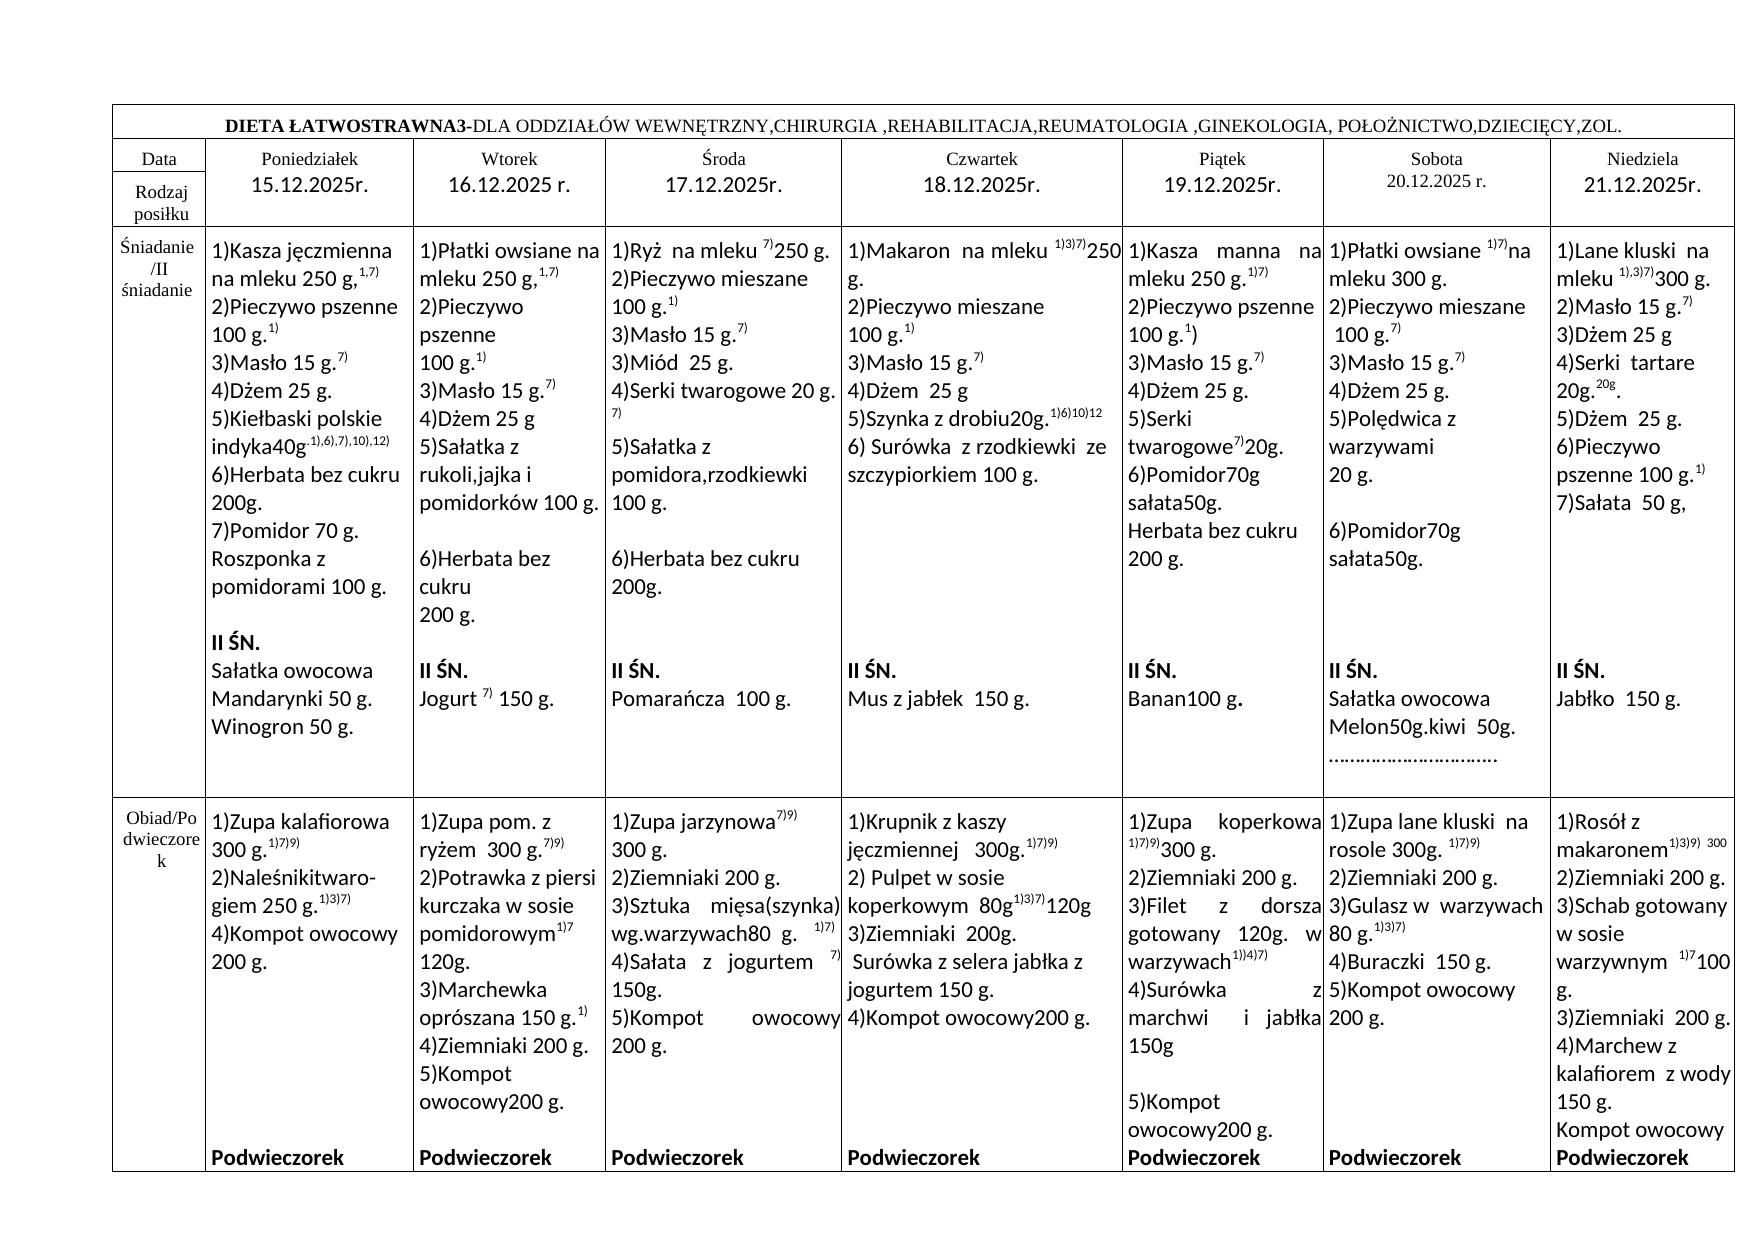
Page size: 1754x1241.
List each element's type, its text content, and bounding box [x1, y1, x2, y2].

table_cell 1)Lane kluski na mleku 1),3)7)300 g. 2)Masło 15 g.7) 3)Dżem 25 g 4)Serki tartare 20g.20g. 5)Dżem 25 g. 6)Pieczywo pszenne 100 g.1) 7)Sałata 50 g, II ŚN. Jabłko 150 g. [1551, 227, 1734, 796]
table_header DIETA ŁATWOSTRAWNA3-DLA ODDZIAŁÓW WEWNĘTRZNY,CHIRURGIA ,REHABILITACJA,REUMATOLOGIA ,GINEKOLOGIA, POŁOŻNICTWO,DZIECIĘCY,ZOL. [113, 105, 1734, 138]
table_cell 1)Kasza jęczmienna na mleku 250 g,1,7) 2)Pieczywo pszenne 100 g.1) 3)Masło 15 g.7) 4)Dżem 25 g. 5)Kiełbaski polskie indyka40g.1),6),7),10),12) 6)Herbata bez cukru 200g. 7)Pomidor 70 g. Roszponka z pomidorami 100 g. II ŚN. Sałatka owocowa Mandarynki 50 g. Winogron 50 g. [206, 227, 413, 796]
table_cell Niedziela 21.12.2025r. [1551, 139, 1734, 226]
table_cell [1123, 798, 1323, 1171]
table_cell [842, 798, 1122, 1171]
table_cell 1)Ryż na mleku 7)250 g. 2)Pieczywo mieszane 100 g.1) 3)Masło 15 g.7) 3)Miód 25 g. 4)Serki twarogowe 20 g. 7) 5)Sałatka z pomidora,rzodkiewki 100 g. 6)Herbata bez cukru 200g. II ŚN. Pomarańcza 100 g. [606, 227, 841, 796]
table_cell 1)Makaron na mleku 1)3)7)250 g. 2)Pieczywo mieszane 100 g.1) 3)Masło 15 g.7) 4)Dżem 25 g 5)Szynka z drobiu20g.1)6)10)12 6) Surówka z rzodkiewki ze szczypiorkiem 100 g. II ŚN. Mus z jabłek 150 g. [842, 227, 1122, 796]
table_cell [414, 798, 605, 1171]
table_cell Poniedziałek 15.12.2025r. [206, 139, 413, 226]
table_cell Sobota 20.12.2025 r. [1324, 139, 1550, 226]
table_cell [606, 798, 841, 1171]
table_cell Obiad/Po dwieczorek [113, 798, 205, 1171]
table_cell Wtorek 16.12.2025 r. [414, 139, 605, 226]
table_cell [1324, 798, 1550, 1171]
table_cell 1)Kasza manna na mleku 250 g.1)7) 2)Pieczywo pszenne 100 g.1) 3)Masło 15 g.7) 4)Dżem 25 g. 5)Serki twarogowe7)20g. 6)Pomidor70g sałata50g. Herbata bez cukru 200 g. II ŚN. Banan100 g. [1123, 227, 1323, 796]
table_cell 1)Płatki owsiane na mleku 250 g,1,7) 2)Pieczywo pszenne 100 g.1) 3)Masło 15 g.7) 4)Dżem 25 g 5)Sałatka z rukoli,jajka i pomidorków 100 g. 6)Herbata bez cukru 200 g. II ŚN. Jogurt 7) 150 g. [414, 227, 605, 796]
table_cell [206, 798, 413, 1171]
table_cell Data [113, 139, 205, 171]
table_cell Piątek 19.12.2025r. [1123, 139, 1323, 226]
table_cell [1551, 798, 1734, 1171]
table_cell 1)Płatki owsiane 1)7)na mleku 300 g. 2)Pieczywo mieszane 100 g.7) 3)Masło 15 g.7) 4)Dżem 25 g. 5)Polędwica z warzywami 20 g. 6)Pomidor70g sałata50g. II ŚN. Sałatka owocowa Melon50g.kiwi 50g. ………………………….. [1324, 227, 1550, 796]
table_cell Środa 17.12.2025r. [606, 139, 841, 226]
table_cell Czwartek 18.12.2025r. [842, 139, 1122, 226]
table_cell Śniadanie /II śniadanie [113, 227, 205, 796]
table_cell Rodzaj posiłku [113, 172, 205, 226]
